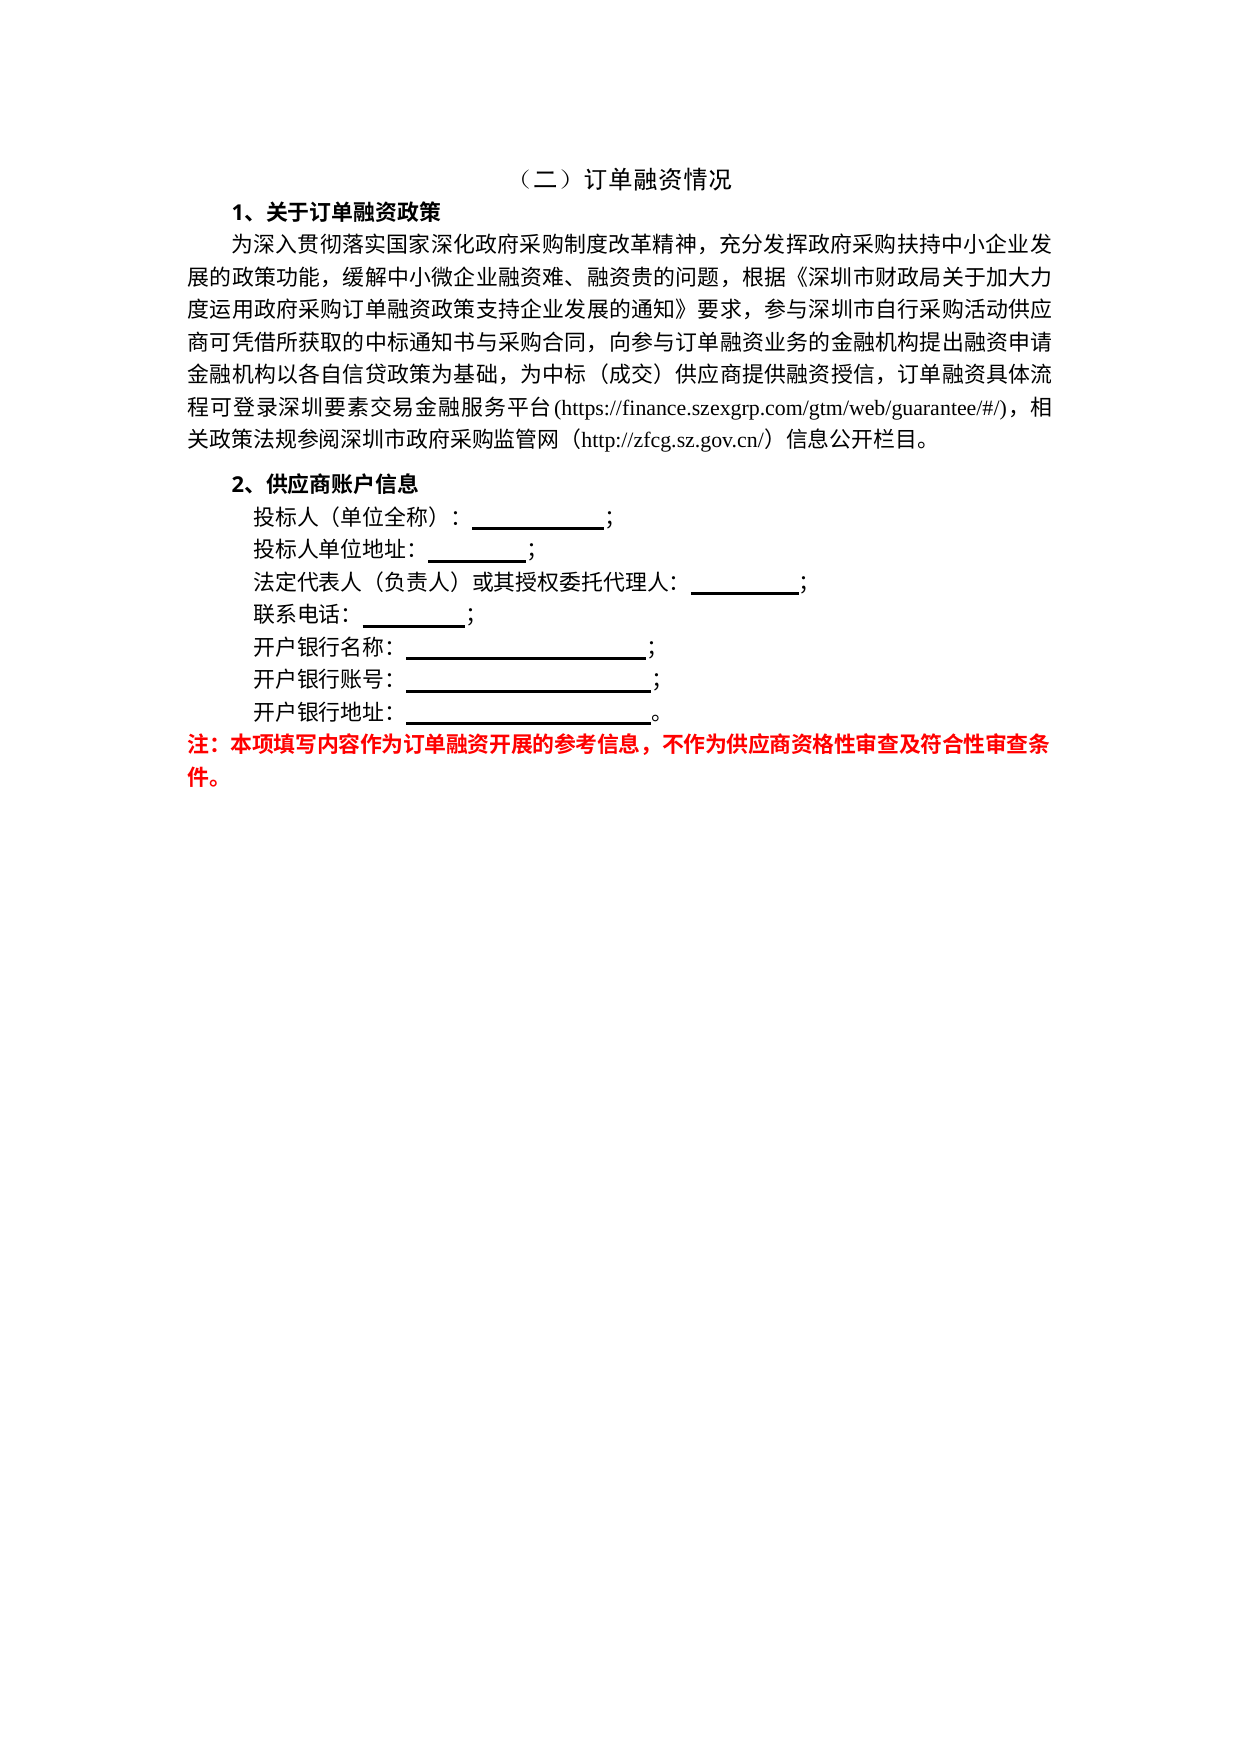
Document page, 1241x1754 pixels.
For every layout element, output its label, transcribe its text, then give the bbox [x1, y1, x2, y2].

text 开户银行账号： ； [231, 662, 1053, 694]
text 联系电话： ； [231, 597, 1053, 629]
text 开户银行地址： 。 [231, 694, 1053, 727]
text 投标人（单位全称）： ； [231, 499, 1053, 532]
text （二）订单融资情况 [187, 162, 1053, 194]
text 为深入贯彻落实国家深化政府采购制度改革精神，充分发挥政府采购扶持中小企业发展的政策功能，缓解中小微企业融资难、融资贵的问题，根据《深圳市财政局关于加大力度运用政府采购订单融资政策支持企业发展的通知》要求，参与深圳市自行采购活动供应商可凭借所获取的中标通知书与采购合同，向参与订单融资业务的金融机构提出融资申请，金融机构以各自信贷政策为基础，为中标（成交）供应商提供融资授信，订单融资具体流程可登录深圳要素交易金融服务平台(https://finance.szexgrp.com/gtm/web/guarantee/#/)，相关政策法规参阅深圳市政府采购监管网（http://zfcg.sz.gov.cn/）信息公开栏目。 [187, 227, 1053, 454]
text 法定代表人（负责人）或其授权委托代理人： ； [231, 564, 1053, 597]
text 2、供应商账户信息 [187, 467, 1053, 499]
text 注：本项填写内容作为订单融资开展的参考信息，不作为供应商资格性审查及符合性审查条件。 [187, 727, 1053, 792]
text 投标人单位地址： ； [231, 532, 1053, 564]
text 1、关于订单融资政策 [187, 194, 1053, 227]
text 开户银行名称： ； [231, 629, 1053, 662]
